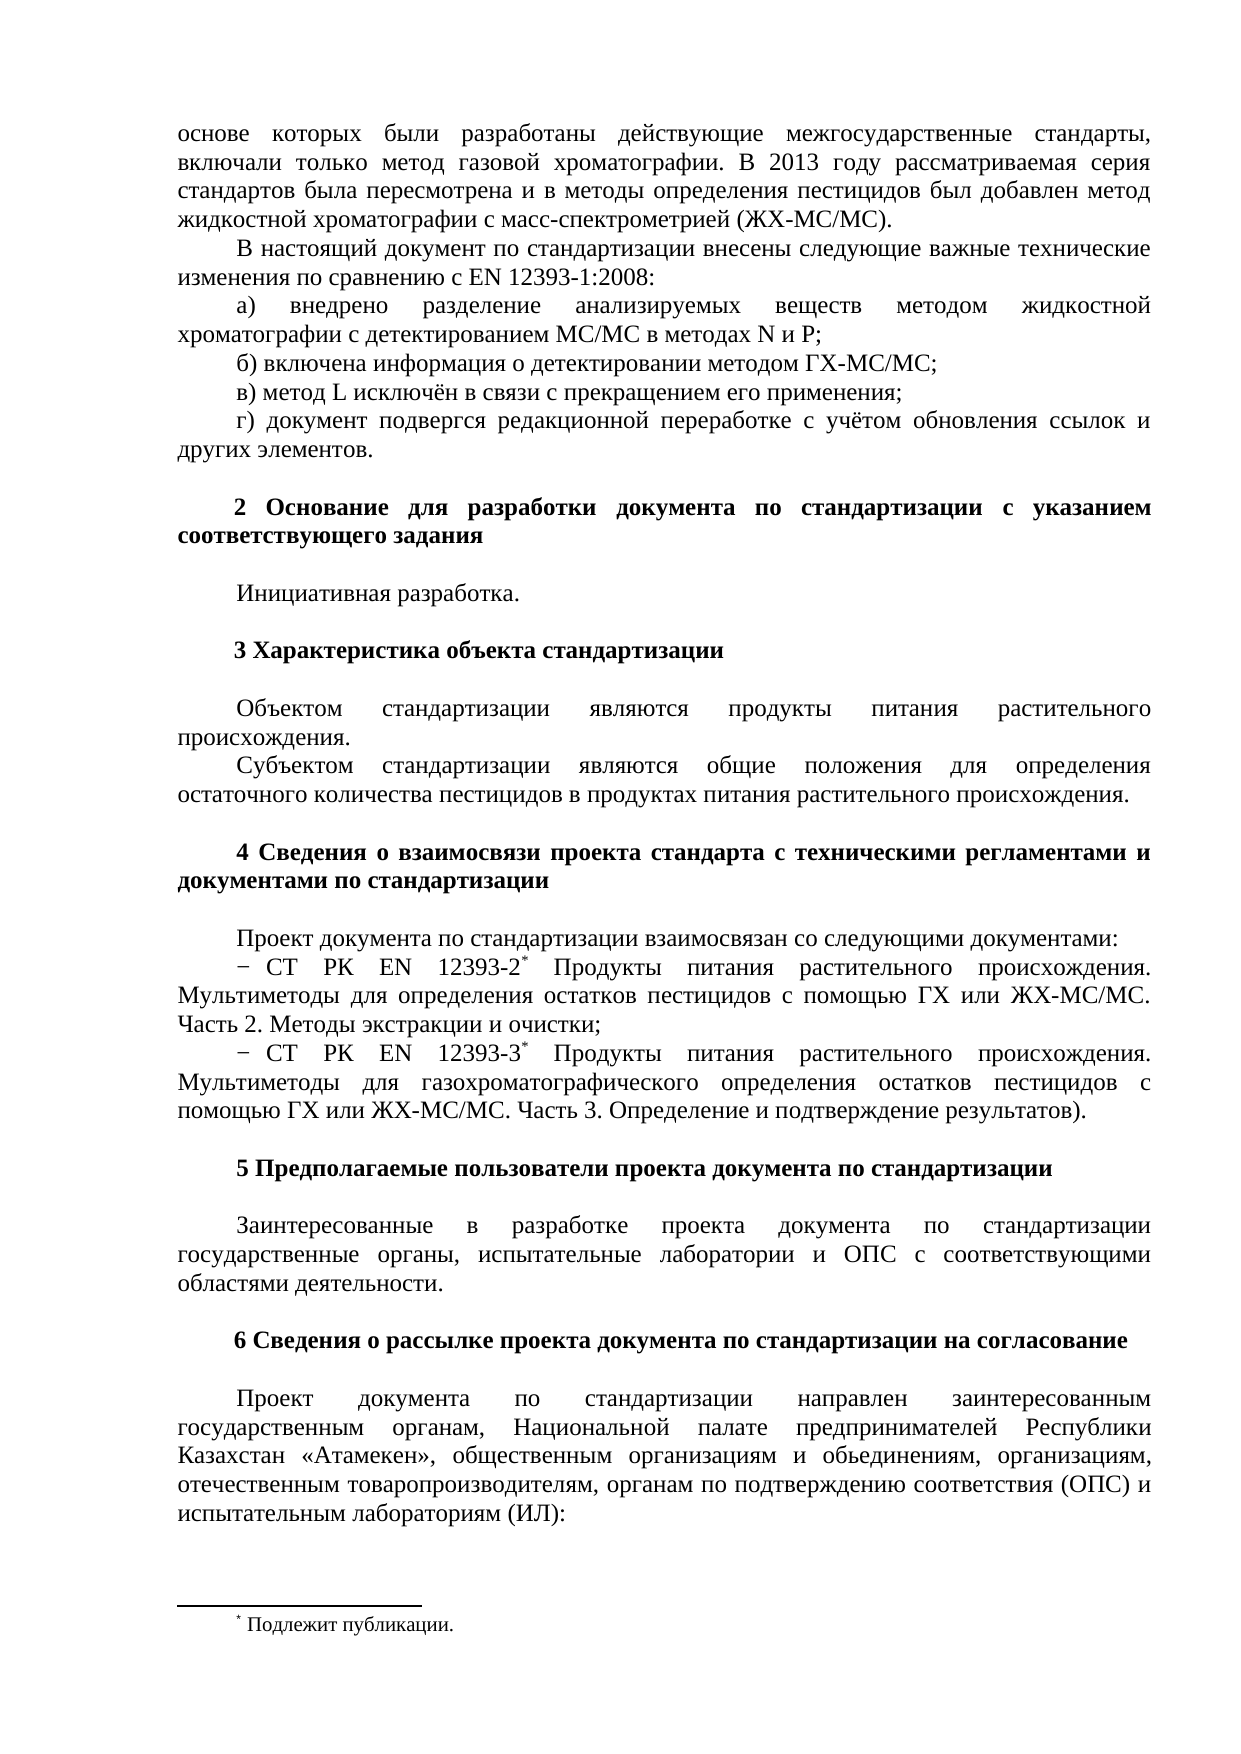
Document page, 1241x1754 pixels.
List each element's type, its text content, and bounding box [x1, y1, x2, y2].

text Проект документа по стандартизации взаимосвязан со следующими документами: [177, 923, 1152, 952]
text 4 Сведения о взаимосвязи проекта стандарта с техническими регламентами и документами по стандартизации [177, 837, 1152, 894]
text в) метод L исключён в связи с прекращением его применения; [177, 377, 1152, 406]
text 2 Основание для разработки документа по стандартизации с указанием соответствующего задания [177, 492, 1152, 549]
list СТ РК EN 12393-2* Продукты питания растительного происхождения. Мультиметоды для определения остатков пестицидов с помощью ГХ или ЖХ-МС/МС. Часть 2. Методы экстракции и очистки; [177, 952, 1152, 1038]
text 3 Характеристика объекта стандартизации [177, 636, 1152, 664]
list Проект документа по стандартизации направлен заинтересованным государственным органам, Национальной палате предпринимателей Республики Казахстан «Атамекен», общественным организациям и обьединениям, организациям, отечественным товаропроизводителям, органам по подтверждению соответствия (ОПС) и испытательным лабораториям (ИЛ): [177, 1383, 1152, 1527]
text 6 Сведения о рассылке проекта документа по стандартизации на согласование [177, 1326, 1152, 1354]
text б) включена информация о детектировании методом ГХ-МС/МС; [177, 348, 1152, 377]
text Инициативная разработка. [177, 578, 1152, 607]
text Заинтересованные в разработке проекта документа по стандартизации государственные органы, испытательные лаборатории и ОПС с соответствующими областями деятельности. [177, 1211, 1152, 1297]
text а) внедрено разделение анализируемых веществ методом жидкостной хроматографии с детектированием MС/MС в методах N и P; [177, 291, 1152, 348]
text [177, 118, 1152, 233]
text 5 Предполагаемые пользователи проекта документа по стандартизации [177, 1153, 1152, 1182]
text Субъектом стандартизации являются общие положения для определения остаточного количества пестицидов в продуктах питания растительного происхождения. [177, 751, 1152, 808]
text г) документ подвергся редакционной переработке с учётом обновления ссылок и других элементов. [177, 406, 1152, 463]
list СТ РК EN 12393-3* Продукты питания растительного происхождения. Мультиметоды для газохроматографического определения остатков пестицидов с помощью ГХ или ЖХ-МС/МС. Часть 3. Определение и подтверждение результатов). [177, 1038, 1152, 1124]
text Объектом стандартизации являются продукты питания растительного происхождения. [177, 693, 1152, 751]
text В настоящий документ по стандартизации внесены следующие важные технические изменения по сравнению с EN 12393-1:2008: [177, 233, 1152, 291]
